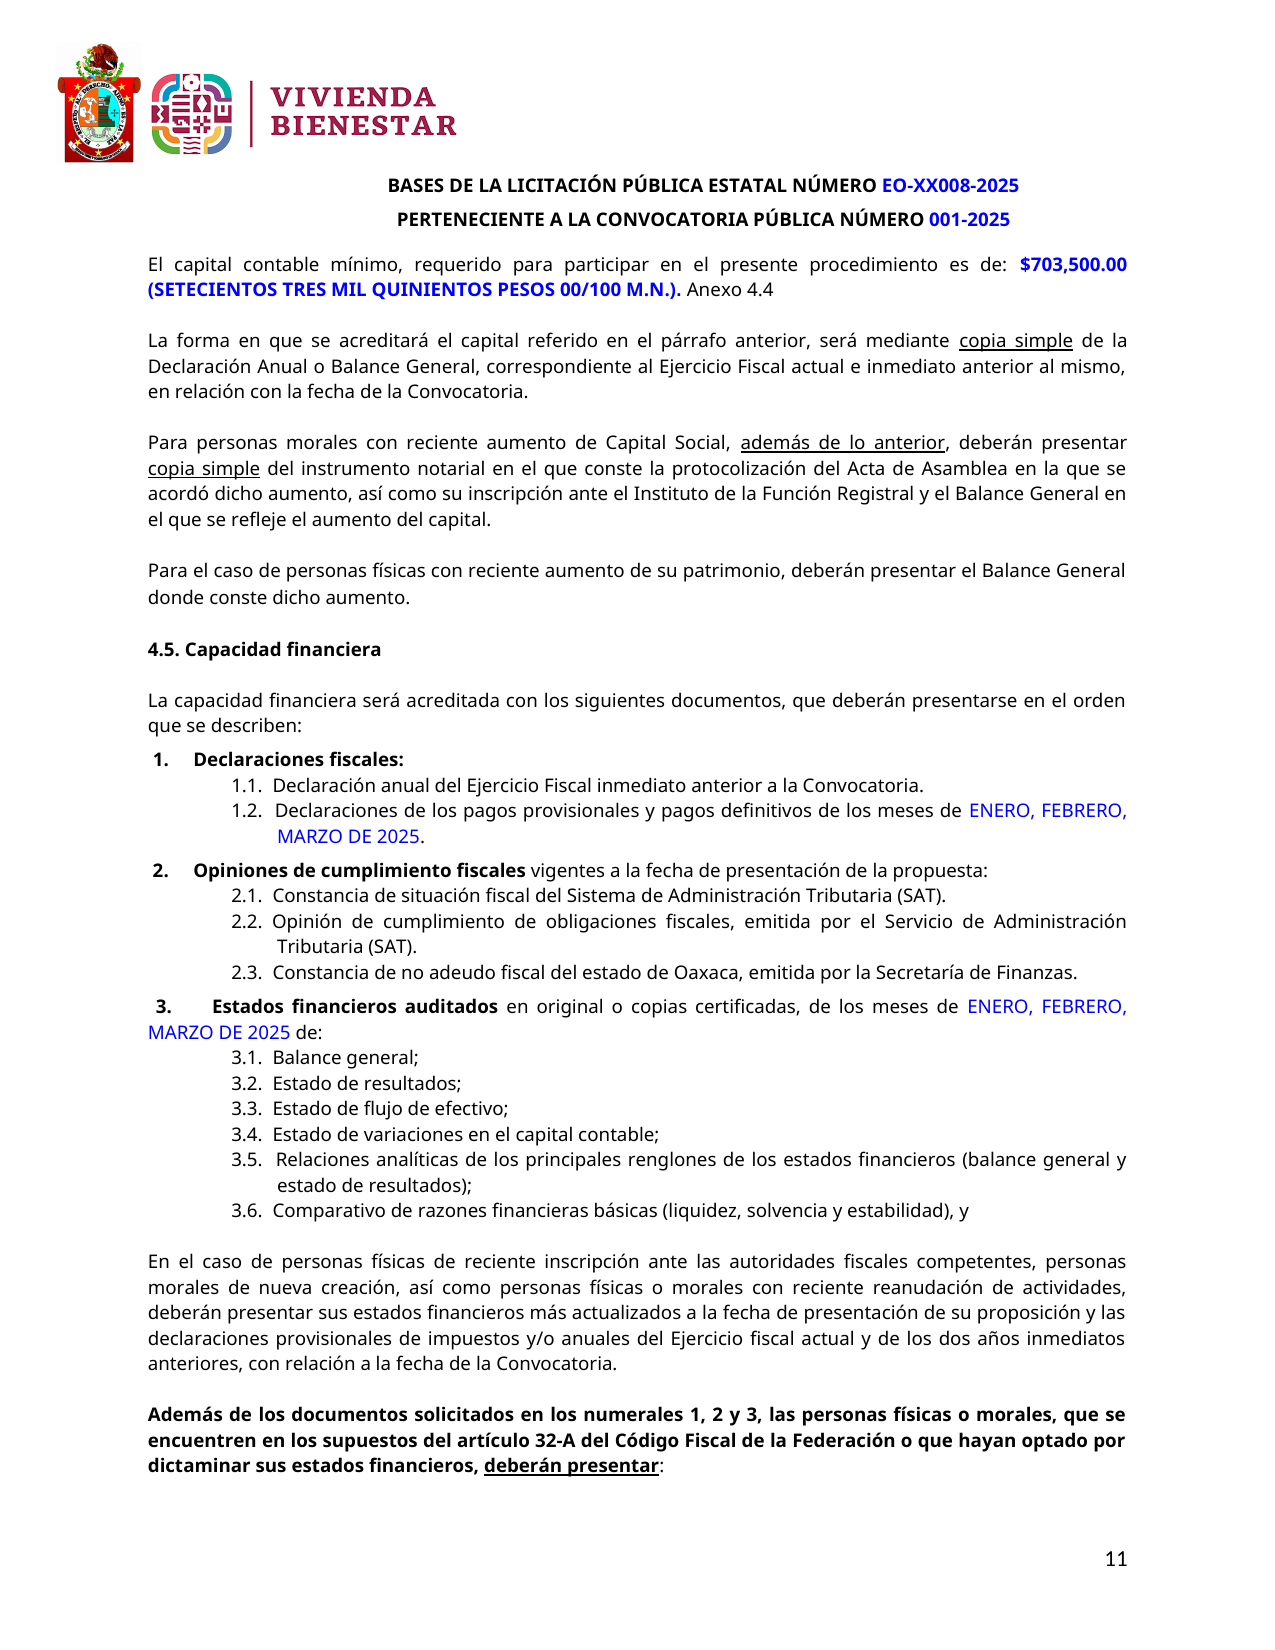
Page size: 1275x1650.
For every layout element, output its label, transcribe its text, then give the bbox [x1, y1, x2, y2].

text 3. Estados financieros auditados en original o copias certificadas, de los meses de ENERO, FEBRERO, MARZO DE 2025 de: [148, 993, 1127, 1044]
picture [147, 66, 473, 163]
text 3.1. Balance general; [231, 1044, 1127, 1070]
text 2.3. Constancia de no adeudo fiscal del estado de Oaxaca, emitida por la Secretaría de Finanzas. [231, 959, 1127, 985]
text 2.1. Constancia de situación fiscal del Sistema de Administración Tributaria (SAT). [231, 883, 1127, 908]
text 1. Declaraciones fiscales: [148, 747, 1127, 772]
text 3.2. Estado de resultados; [231, 1070, 1127, 1096]
text Además de los documentos solicitados en los numerales 1, 2 y 3, las personas físicas o morales, que se encuentren en los supuestos del artículo 32-A del Código Fiscal de la Federación o que hayan optado por dictaminar sus estados financieros, deberán presentar: [148, 1402, 1127, 1478]
picture [55, 42, 143, 165]
text 2.2. Opinión de cumplimiento de obligaciones fiscales, emitida por el Servicio de Administración Tributaria (SAT). [231, 908, 1127, 959]
text Para personas morales con reciente aumento de Capital Social, además de lo anterior, deberán presentar copia simple del instrumento notarial en el que conste la protocolización del Acta de Asamblea en la que se acordó dicho aumento, así como su inscripción ante el Instituto de la Función Registral y el Balance General en el que se refleje el aumento del capital. [148, 430, 1127, 532]
text La capacidad financiera será acreditada con los siguientes documentos, que deberán presentarse en el orden que se describen: [148, 687, 1127, 738]
text La forma en que se acreditará el capital referido en el párrafo anterior, será mediante copia simple de la Declaración Anual o Balance General, correspondiente al Ejercicio Fiscal actual e inmediato anterior al mismo, en relación con la fecha de la Convocatoria. [148, 328, 1127, 404]
text 3.6. Comparativo de razones financieras básicas (liquidez, solvencia y estabilidad), y [231, 1198, 1127, 1223]
text 1.2. Declaraciones de los pagos provisionales y pagos definitivos de los meses de ENERO, FEBRERO, MARZO DE 2025. [231, 798, 1127, 849]
text En el caso de personas físicas de reciente inscripción ante las autoridades fiscales competentes, personas morales de nueva creación, así como personas físicas o morales con reciente reanudación de actividades, deberán presentar sus estados financieros más actualizados a la fecha de presentación de su proposición y las declaraciones provisionales de impuestos y/o anuales del Ejercicio fiscal actual y de los dos años inmediatos anteriores, con relación a la fecha de la Convocatoria. [148, 1249, 1127, 1376]
text 2. Opiniones de cumplimiento fiscales vigentes a la fecha de presentación de la propuesta: [148, 857, 1127, 883]
text 4.5. Capacidad financiera [148, 636, 1127, 662]
text 1.1. Declaración anual del Ejercicio Fiscal inmediato anterior a la Convocatoria. [231, 772, 1127, 798]
text 3.5. Relaciones analíticas de los principales renglones de los estados financieros (balance general y estado de resultados); [231, 1147, 1127, 1198]
text 3.4. Estado de variaciones en el capital contable; [231, 1121, 1127, 1147]
text 3.3. Estado de flujo de efectivo; [231, 1096, 1127, 1121]
text Para el caso de personas físicas con reciente aumento de su patrimonio, deberán presentar el Balance General donde conste dicho aumento. [148, 557, 1127, 610]
text El capital contable mínimo, requerido para participar en el presente procedimiento es de: $703,500.00 (SETECIENTOS TRES MIL QUINIENTOS PESOS 00/100 M.N.). Anexo 4.4 [148, 251, 1127, 302]
